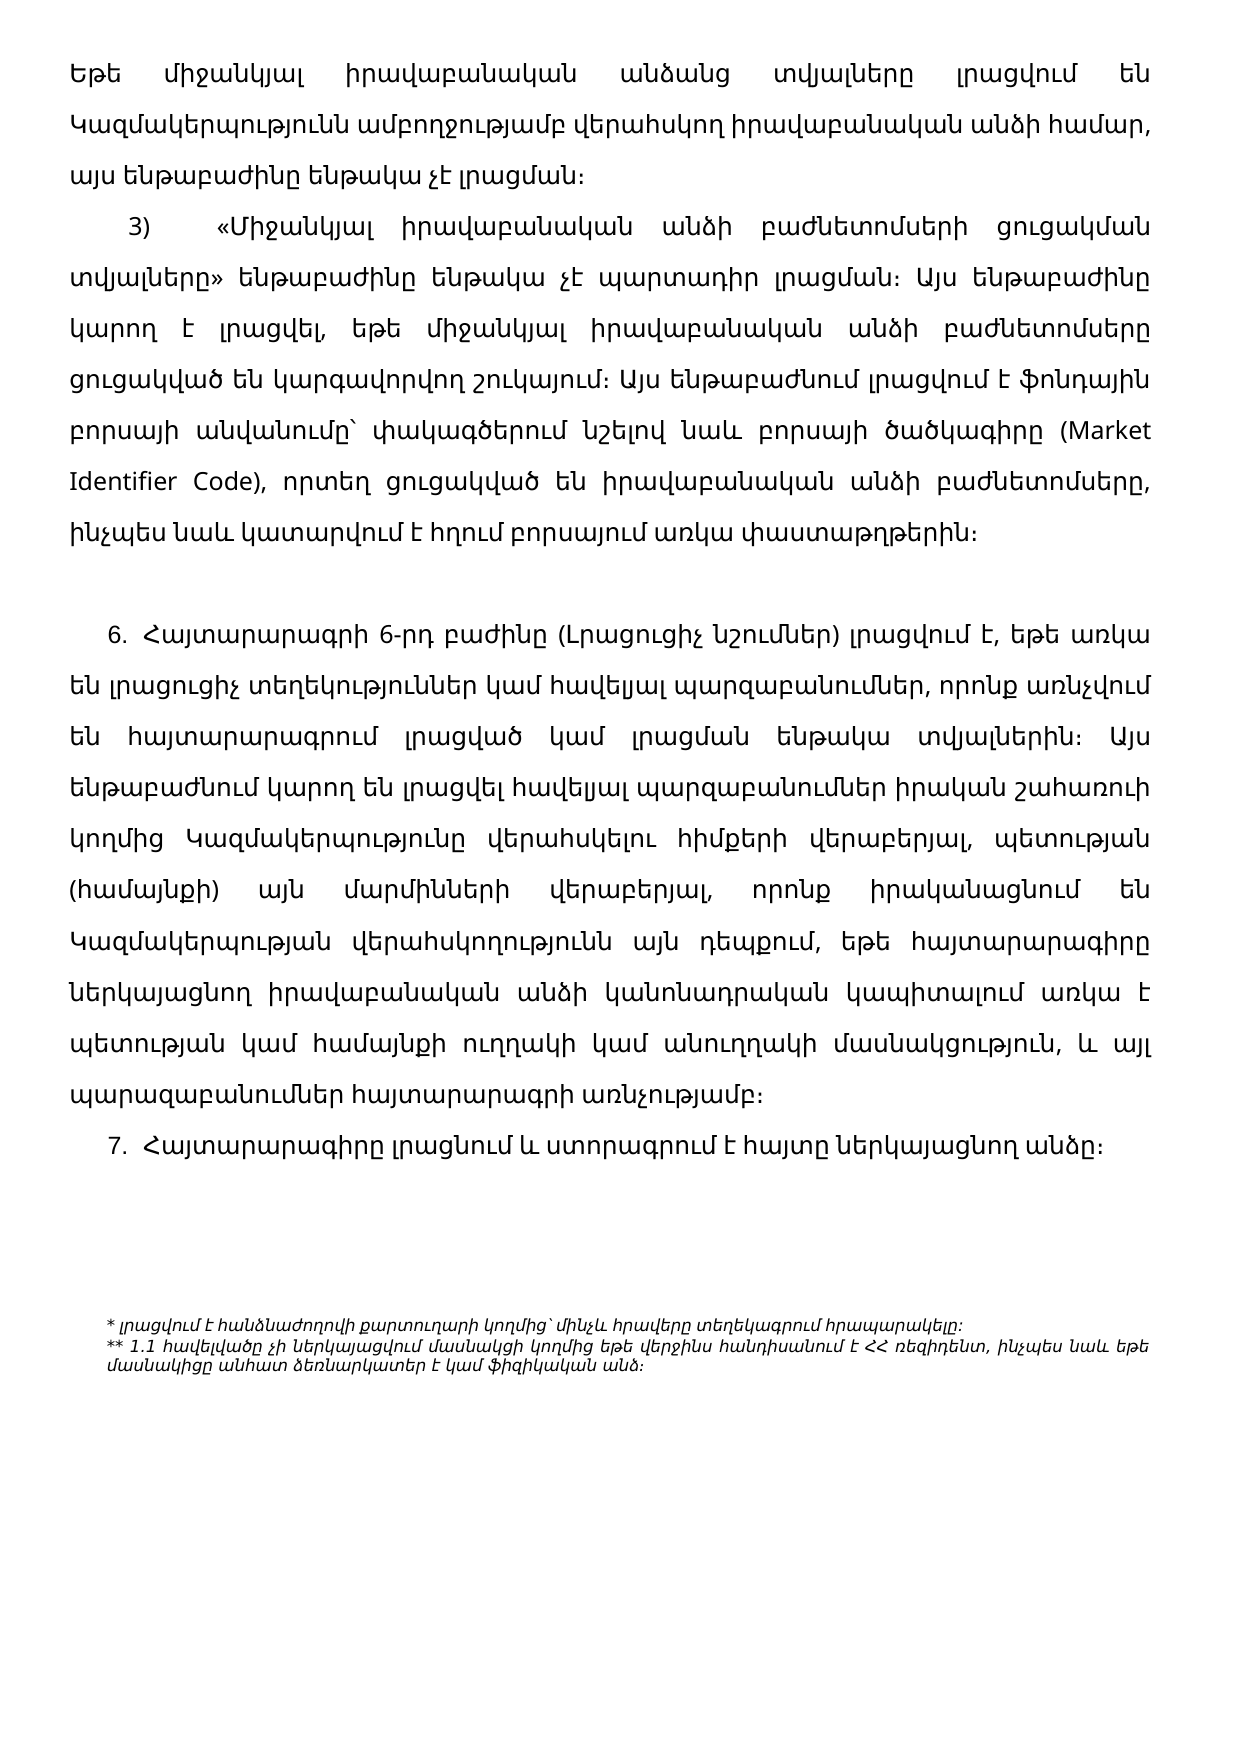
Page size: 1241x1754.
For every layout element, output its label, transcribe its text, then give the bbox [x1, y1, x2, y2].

text * լրացվում է հանձնաժողովի քարտուղարի կողմից` մինչև հրավերը տեղեկագրում հրապարակելը: [107, 1314, 1152, 1337]
list Հայտարարագրի 6-րդ բաժինը (Լրացուցիչ նշումներ) լրացվում է, եթե առկա են լրացուցիչ տեղեկություններ կամ հավելյալ պարզաբանումներ, որոնք առնչվում են հայտարարագրում լրացված կամ լրացման ենթակա տվյալներին։ Այս ենթաբաժնում կարող են լրացվել հավելյալ պարզաբանումներ իրական շահառուի կողմից Կազմակերպությունը վերահսկելու հիմքերի վերաբերյալ, պետության (համայնքի) այն մարմինների վերաբերյալ, որոնք իրականացնում են Կազմակերպության վերահսկողությունն այն դեպքում, եթե հայտարարագիրը ներկայացնող իրավաբանական անձի կանոնադրական կապիտալում առկա է պետության կամ համայնքի ուղղակի կամ անուղղակի մասնակցություն, և այլ պարազաբանումներ հայտարարագրի առնչությամբ։ [69, 617, 1152, 1110]
text ** 1.1 հավելվածը չի ներկայացվում մասնակցի կողմից եթե վերջինս հանդիսանում է ՀՀ ռեզիդենտ, ինչպես նաև եթե մասնակիցը անհատ ձեռնարկատեր է կամ ֆիզիկական անձ։ [107, 1337, 1152, 1376]
list «Միջանկյալ իրավաբանական անձի բաժնետոմսերի ցուցակման տվյալները» ենթաբաժինը ենթակա չէ պարտադիր լրացման։ Այս ենթաբաժինը կարող է լրացվել, եթե միջանկյալ իրավաբանական անձի բաժնետոմսերը ցուցակված են կարգավորվող շուկայում։ Այս ենթաբաժնում լրացվում է ֆոնդային բորսայի անվանումը՝ փակագծերում նշելով նաև բորսայի ծածկագիրը (Market Identifier Code), որտեղ ցուցակված են իրավաբանական անձի բաժնետոմսերը, ինչպես նաև կատարվում է հղում բորսայում առկա փաստաթղթերին։ [69, 209, 1152, 549]
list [69, 56, 1152, 192]
list Հայտարարագիրը լրացնում և ստորագրում է հայտը ներկայացնող անձը։ [69, 1127, 1152, 1161]
